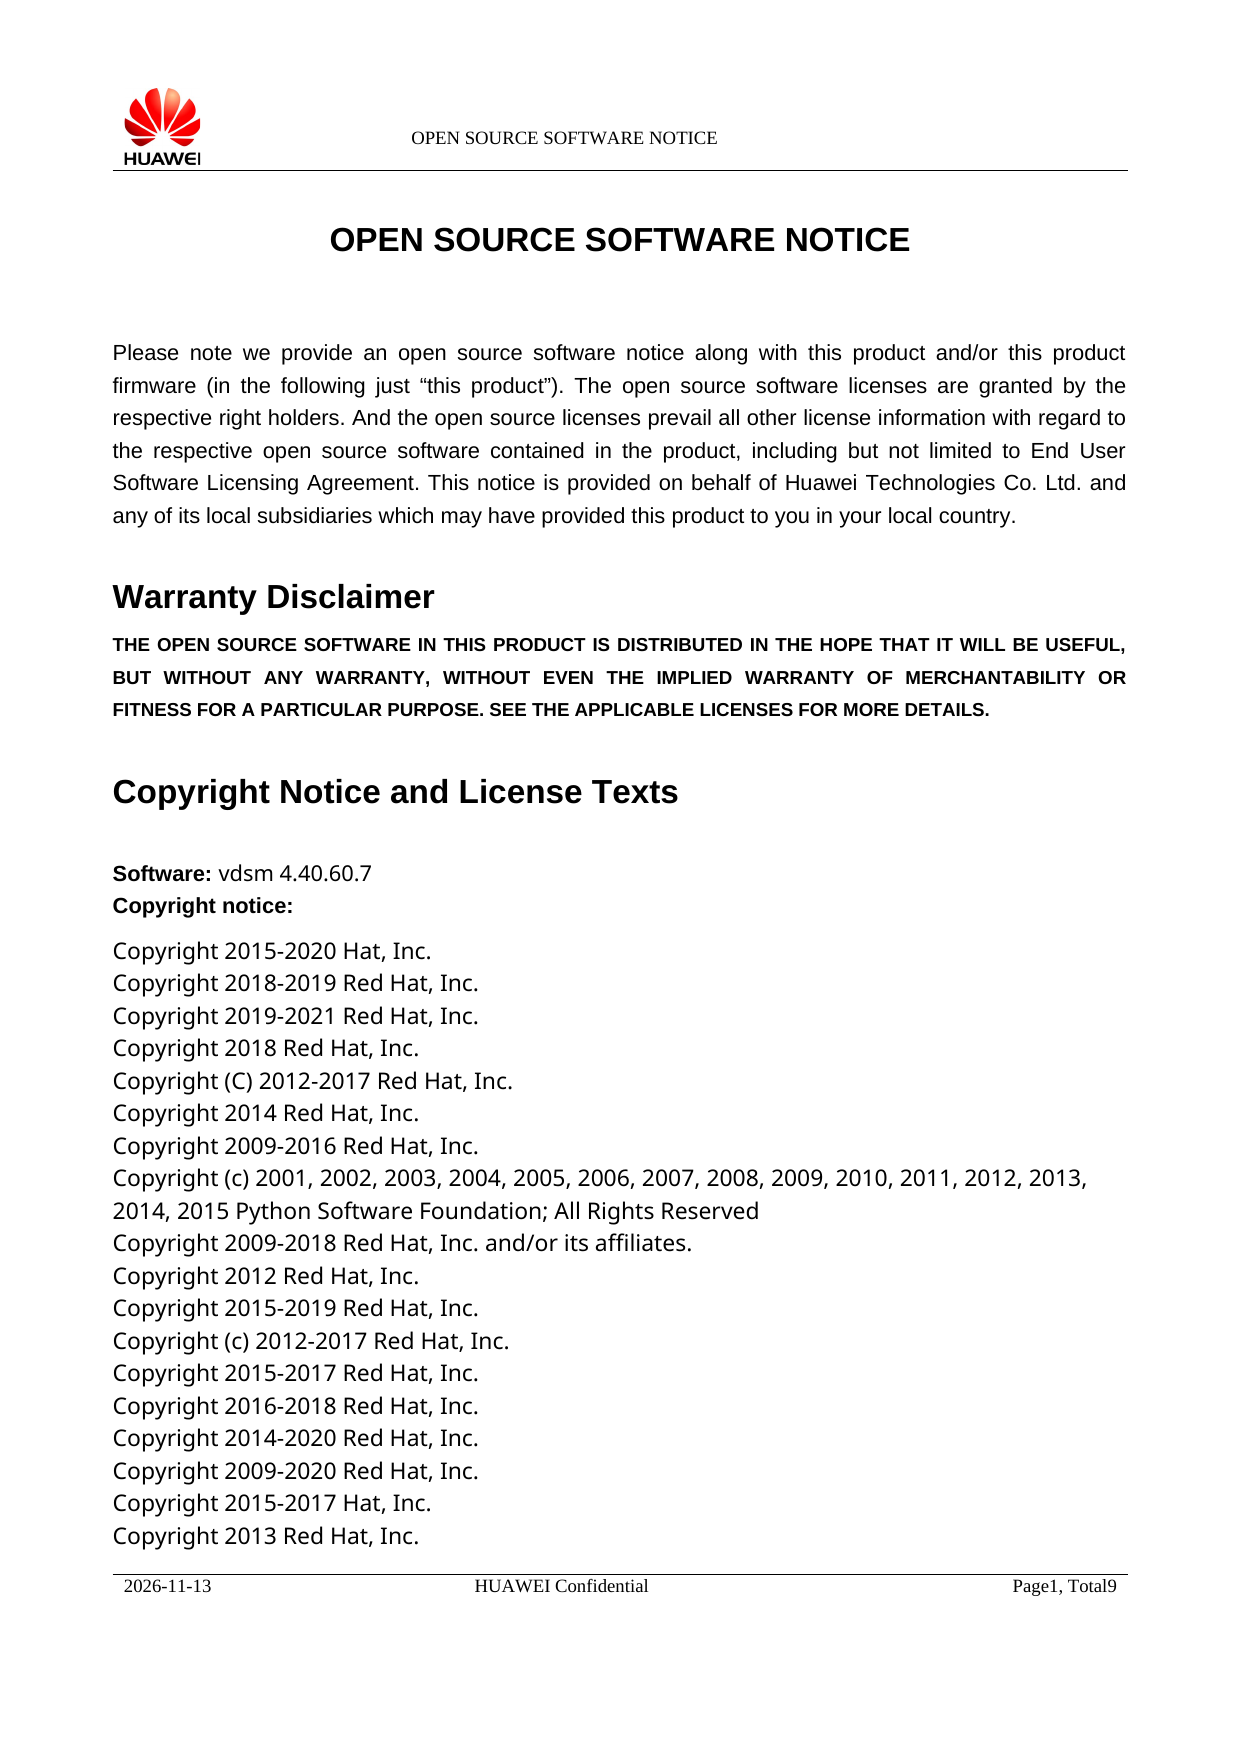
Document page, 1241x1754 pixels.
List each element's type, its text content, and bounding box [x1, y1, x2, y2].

text Warranty Disclaimer [112, 564, 1128, 629]
title Software: vdsm 4.40.60.7 [112, 856, 1128, 889]
text The open source software in this product is distributed in the hope that it will be useful, but WITHOUT ANY WARRANTY, without even the implied warranty of MERCHANTABILITY or FITNESS FOR A PARTICULAR PURPOSE. See the applicable licenses for more details. [112, 629, 1128, 726]
picture [124, 88, 201, 165]
text Copyright Notice and License Texts [112, 759, 1128, 824]
text Copyright notice: [112, 889, 1128, 921]
text OPEN SOURCE SOFTWARE NOTICE [112, 206, 1128, 271]
text Please note we provide an open source software notice along with this product and/or this product firmware (in the following just “this product”). The open source software licenses are granted by the respective right holders. And the open source licenses prevail all other license information with regard to the respective open source software contained in the product, including but not limited to End User Software Licensing Agreement. This notice is provided on behalf of Huawei Technologies Co. Ltd. and any of its local subsidiaries which may have provided this product to you in your local country. [112, 336, 1128, 531]
